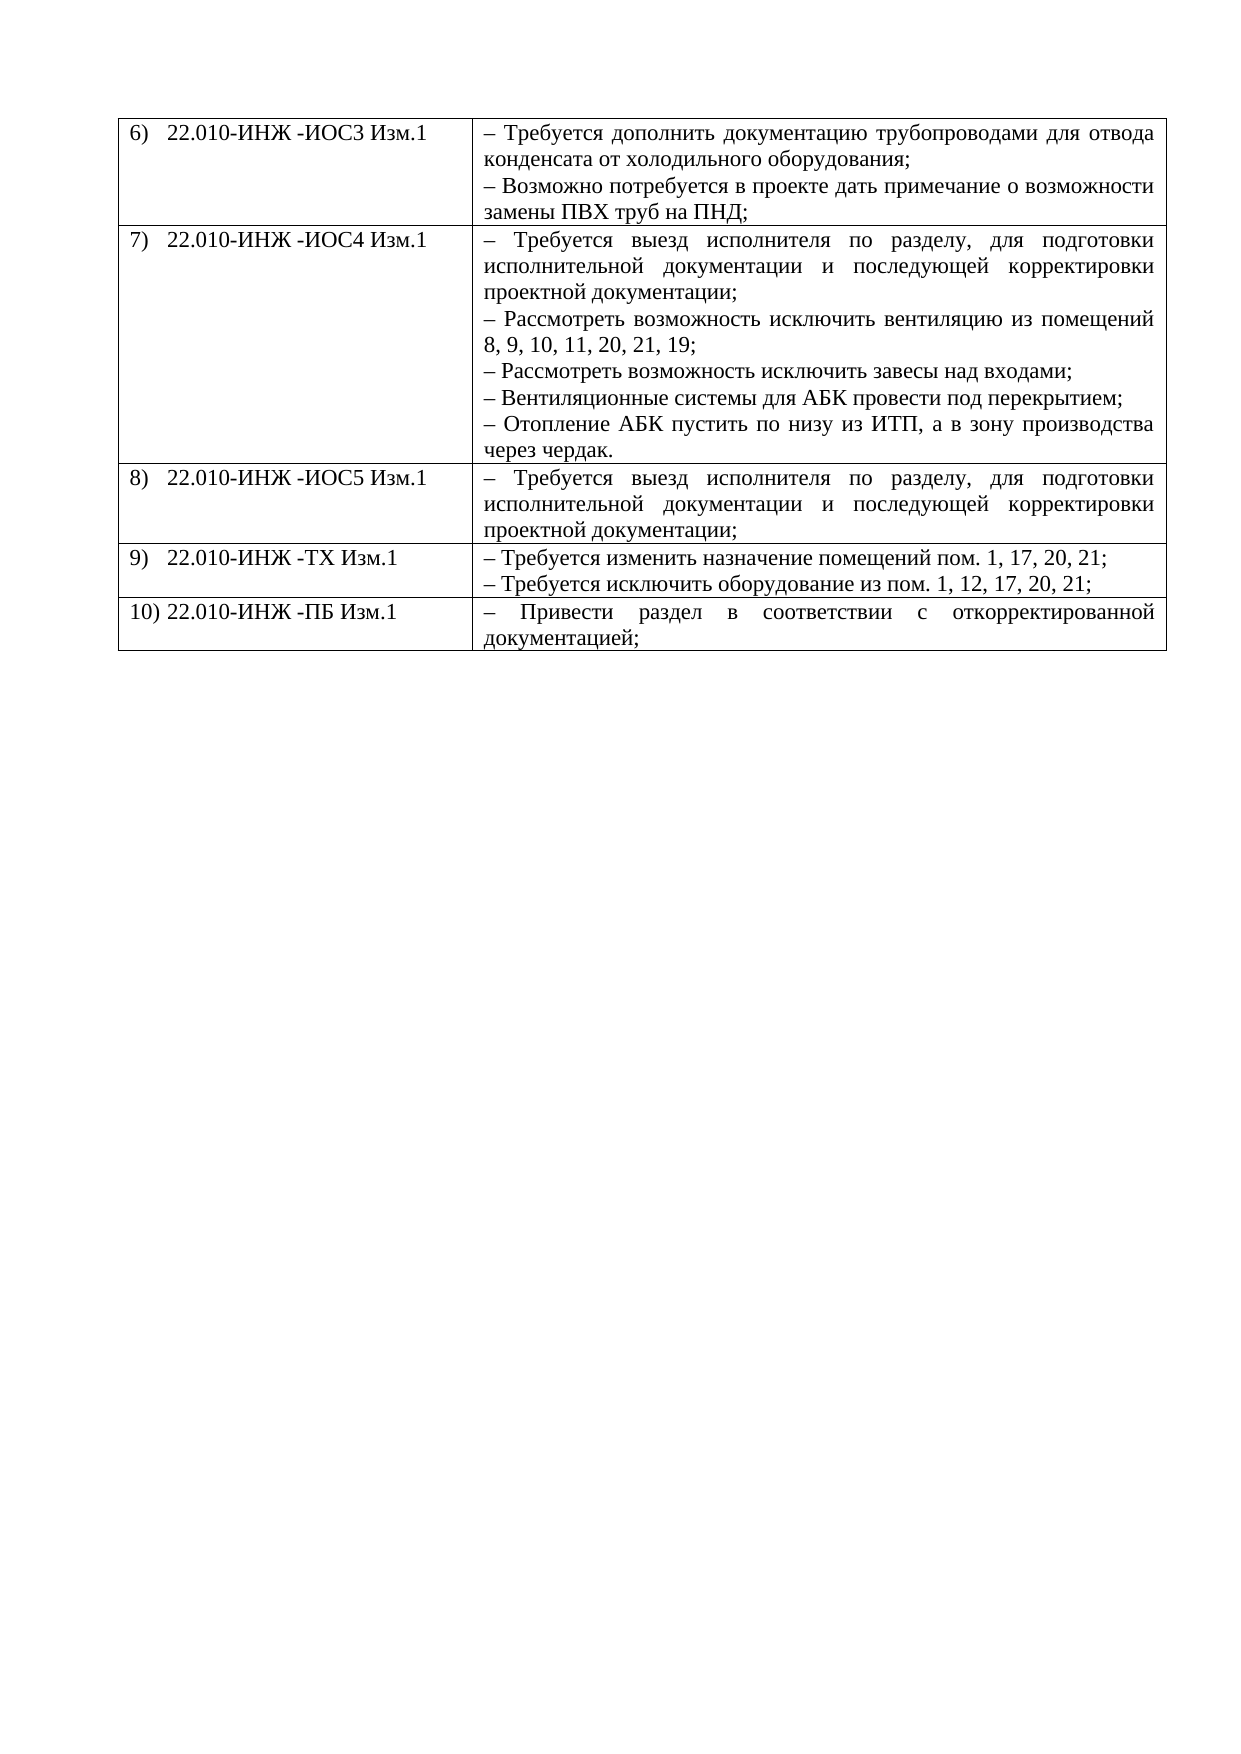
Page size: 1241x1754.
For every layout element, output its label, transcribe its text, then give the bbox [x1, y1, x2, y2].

table_cell – Требуется дополнить документацию трубопроводами для отвода конденсата от холодильного оборудования; – Возможно потребуется в проекте дать примечание о возможности замены ПВХ труб на ПНД; [473, 119, 1166, 224]
table_cell – Привести раздел в соответствии с откорректированной документацией; [473, 598, 1166, 650]
table_cell – Требуется выезд исполнителя по разделу, для подготовки исполнительной документации и последующей корректировки проектной документации; [473, 464, 1166, 543]
table_cell 22.010-ИНЖ -ИОС4 Изм.1 [119, 226, 472, 463]
table_cell 22.010-ИНЖ -ИОС3 Изм.1 [119, 119, 472, 224]
table_cell – Требуется выезд исполнителя по разделу, для подготовки исполнительной документации и последующей корректировки проектной документации; – Рассмотреть возможность исключить вентиляцию из помещений 8, 9, 10, 11, 20, 21, 19; – Рассмотреть возможность исключить завесы над входами; – Вентиляционные системы для АБК провести под перекрытием; – Отопление АБК пустить по низу из ИТП, а в зону производства через чердак. [473, 226, 1166, 463]
table_cell 22.010-ИНЖ -ИОС5 Изм.1 [119, 464, 472, 543]
table_cell 22.010-ИНЖ -ПБ Изм.1 [119, 598, 472, 650]
table_cell 22.010-ИНЖ -ТХ Изм.1 [119, 544, 472, 597]
table_cell – Требуется изменить назначение помещений пом. 1, 17, 20, 21; – Требуется исключить оборудование из пом. 1, 12, 17, 20, 21; [473, 544, 1166, 597]
